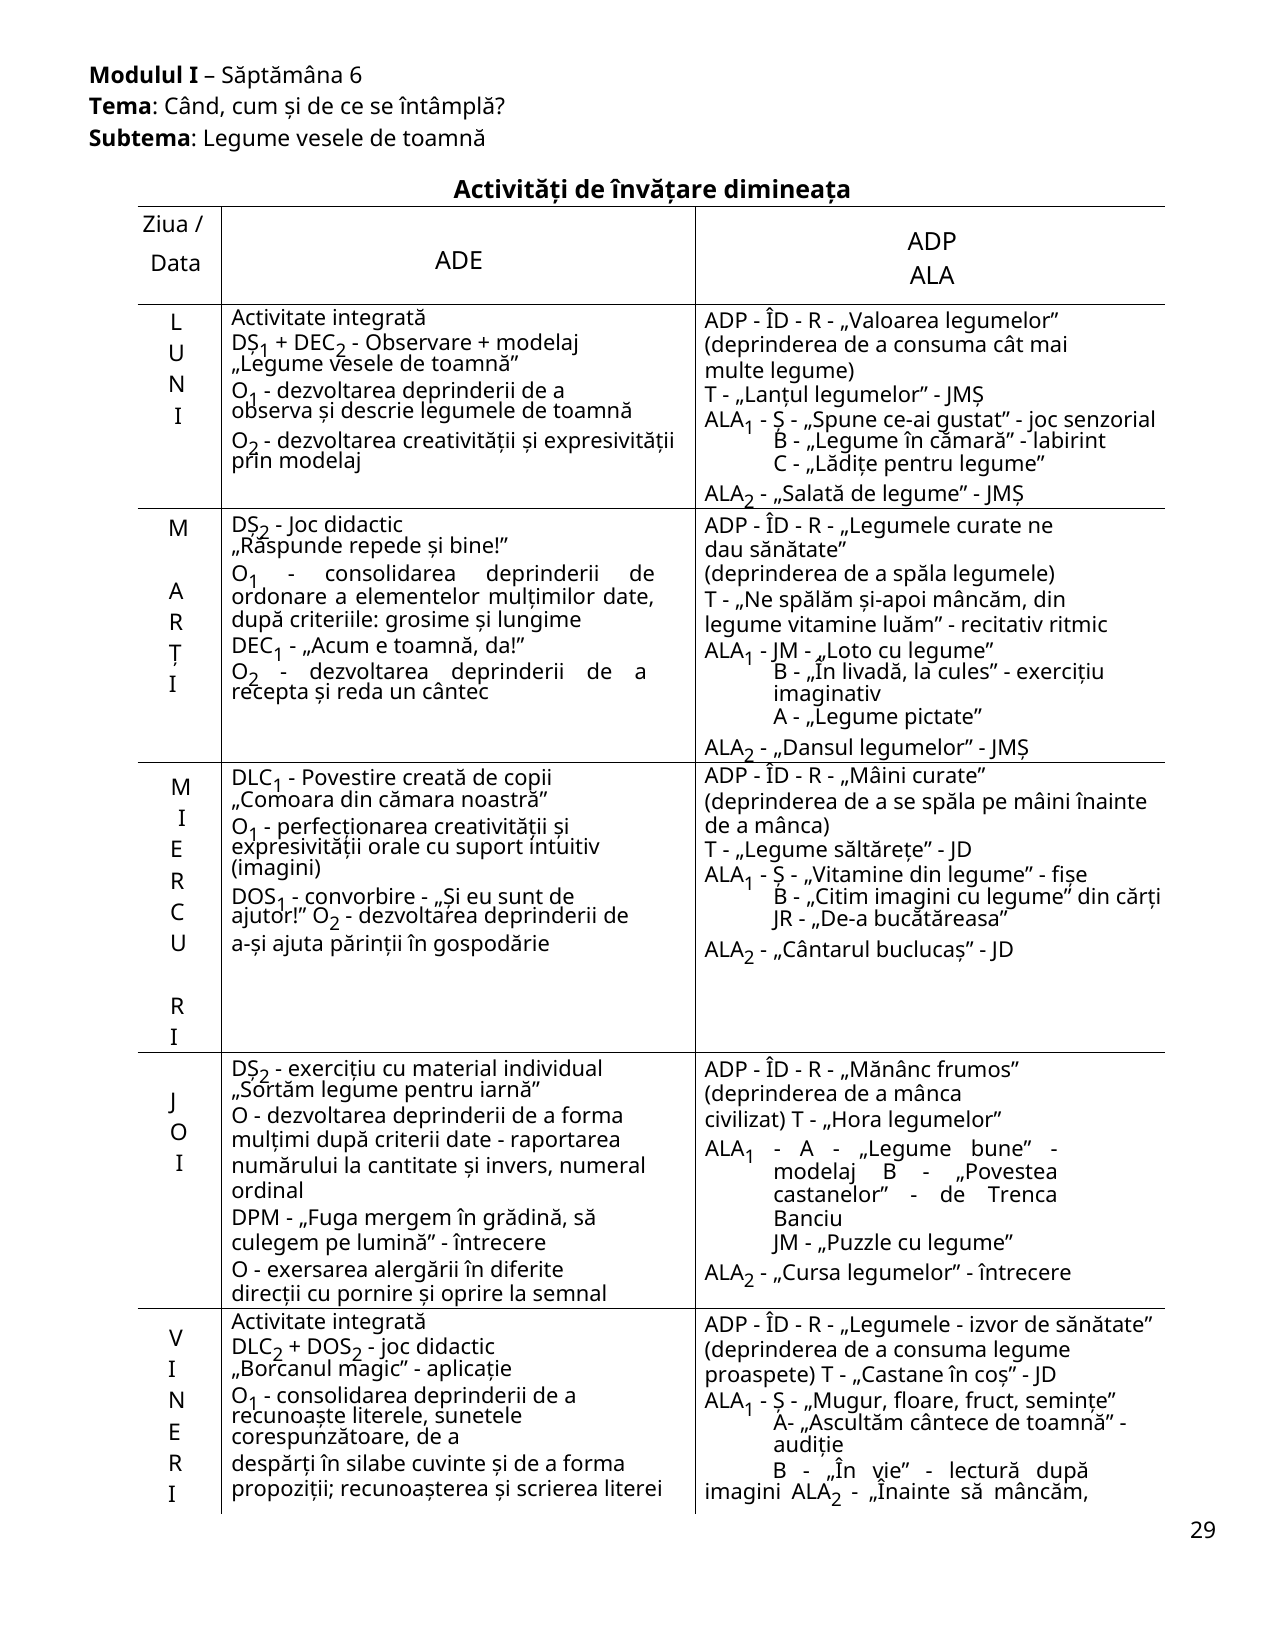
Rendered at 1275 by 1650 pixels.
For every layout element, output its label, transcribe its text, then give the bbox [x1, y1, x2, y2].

table_cell M A R Ț I [138, 509, 221, 762]
table_cell ADP - ÎD - R - „Valoarea legumelor” (deprinderea de a consuma cât mai multe legume) T - „Lanțul legumelor” - JMȘ ALA1 - Ș - „Spune ce-ai gustat” - joc senzorial B - „Legume în cămară” - labirint C - „Lădițe pentru legume” ALA2 - „Salată de legume” - JMȘ [696, 305, 1165, 508]
table_cell M I E R C U R I [138, 763, 221, 1052]
table_cell ADP - ÎD - R - „Mănânc frumos” (deprinderea de a mânca civilizat) T - „Hora legumelor” ALA1 - A - „Legume bune” - modelaj B - „Povestea castanelor” - de Trenca Banciu JM - „Puzzle cu legume” ALA2 - „Cursa legumelor” - întrecere [696, 1053, 1165, 1308]
text Tema: Când, cum și de ce se întâmplă? [89, 90, 1205, 122]
table_cell L U N I [138, 305, 221, 508]
table_cell ADP - ÎD - R - „Mâini curate” (deprinderea de a se spăla pe mâini înainte de a mânca) T - „Legume săltărețe” - JD ALA1 - Ș - „Vitamine din legume” - ﬁșe B - „Citim imagini cu legume” din cărți JR - „De-a bucătăreasa” ALA2 - „Cântarul buclucaș” - JD [696, 763, 1165, 1052]
table_cell V I N E R I [138, 1309, 221, 1514]
table_header Ziua / Data [138, 207, 221, 303]
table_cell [696, 1309, 1165, 1514]
text Modulul I – Săptămâna 6 [89, 59, 1205, 90]
table_cell DȘ2 - Joc didactic „Răspunde repede și bine!” O1 - consolidarea deprinderii de ordonare a elementelor mulțimilor date, după criteriile: grosime și lungime DEC1 - „Acum e toamnă, da!” O2 - dezvoltarea deprinderii de a recepta și reda un cântec [222, 509, 695, 762]
table_cell DLC1 - Povestire creată de copii „Comoara din cămara noastră” O1 - perfecționarea creativității și expresivității orale cu suport intuitiv (imagini) DOS1 - convorbire - „Și eu sunt de ajutor!” O2 - dezvoltarea deprinderii de a-și ajuta părinții în gospodărie [222, 763, 695, 1052]
table_header ADE [222, 207, 695, 303]
table_cell DȘ2 - exercițiu cu material individual „Sortăm legume pentru iarnă” O - dezvoltarea deprinderii de a forma mulțimi după criterii date - raportarea numărului la cantitate și invers, numeral ordinal DPM - „Fuga mergem în grădină, să culegem pe lumină” - întrecere O - exersarea alergării în diferite direcții cu pornire și oprire la semnal [222, 1053, 695, 1308]
table_cell Activitate integrată DȘ1 + DEC2 - Observare + modelaj „Legume vesele de toamnă” O1 - dezvoltarea deprinderii de a observa și descrie legumele de toamnă O2 - dezvoltarea creativității și expresivității prin modelaj [222, 305, 695, 508]
table_cell J O I [138, 1053, 221, 1308]
table_cell ADP - ÎD - R - „Legumele curate ne dau sănătate” (deprinderea de a spăla legumele) T - „Ne spălăm și-apoi mâncăm, din legume vitamine luăm” - recitativ ritmic ALA1 - JM - „Loto cu legume” B - „În livadă, la cules” - exercițiu imaginativ A - „Legume pictate” ALA2 - „Dansul legumelor” - JMȘ [696, 509, 1165, 762]
table_header ADP ALA [696, 207, 1165, 303]
text Activități de învățare dimineața [89, 172, 1216, 206]
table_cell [222, 1309, 695, 1514]
text Subtema: Legume vesele de toamnă [89, 122, 1216, 153]
